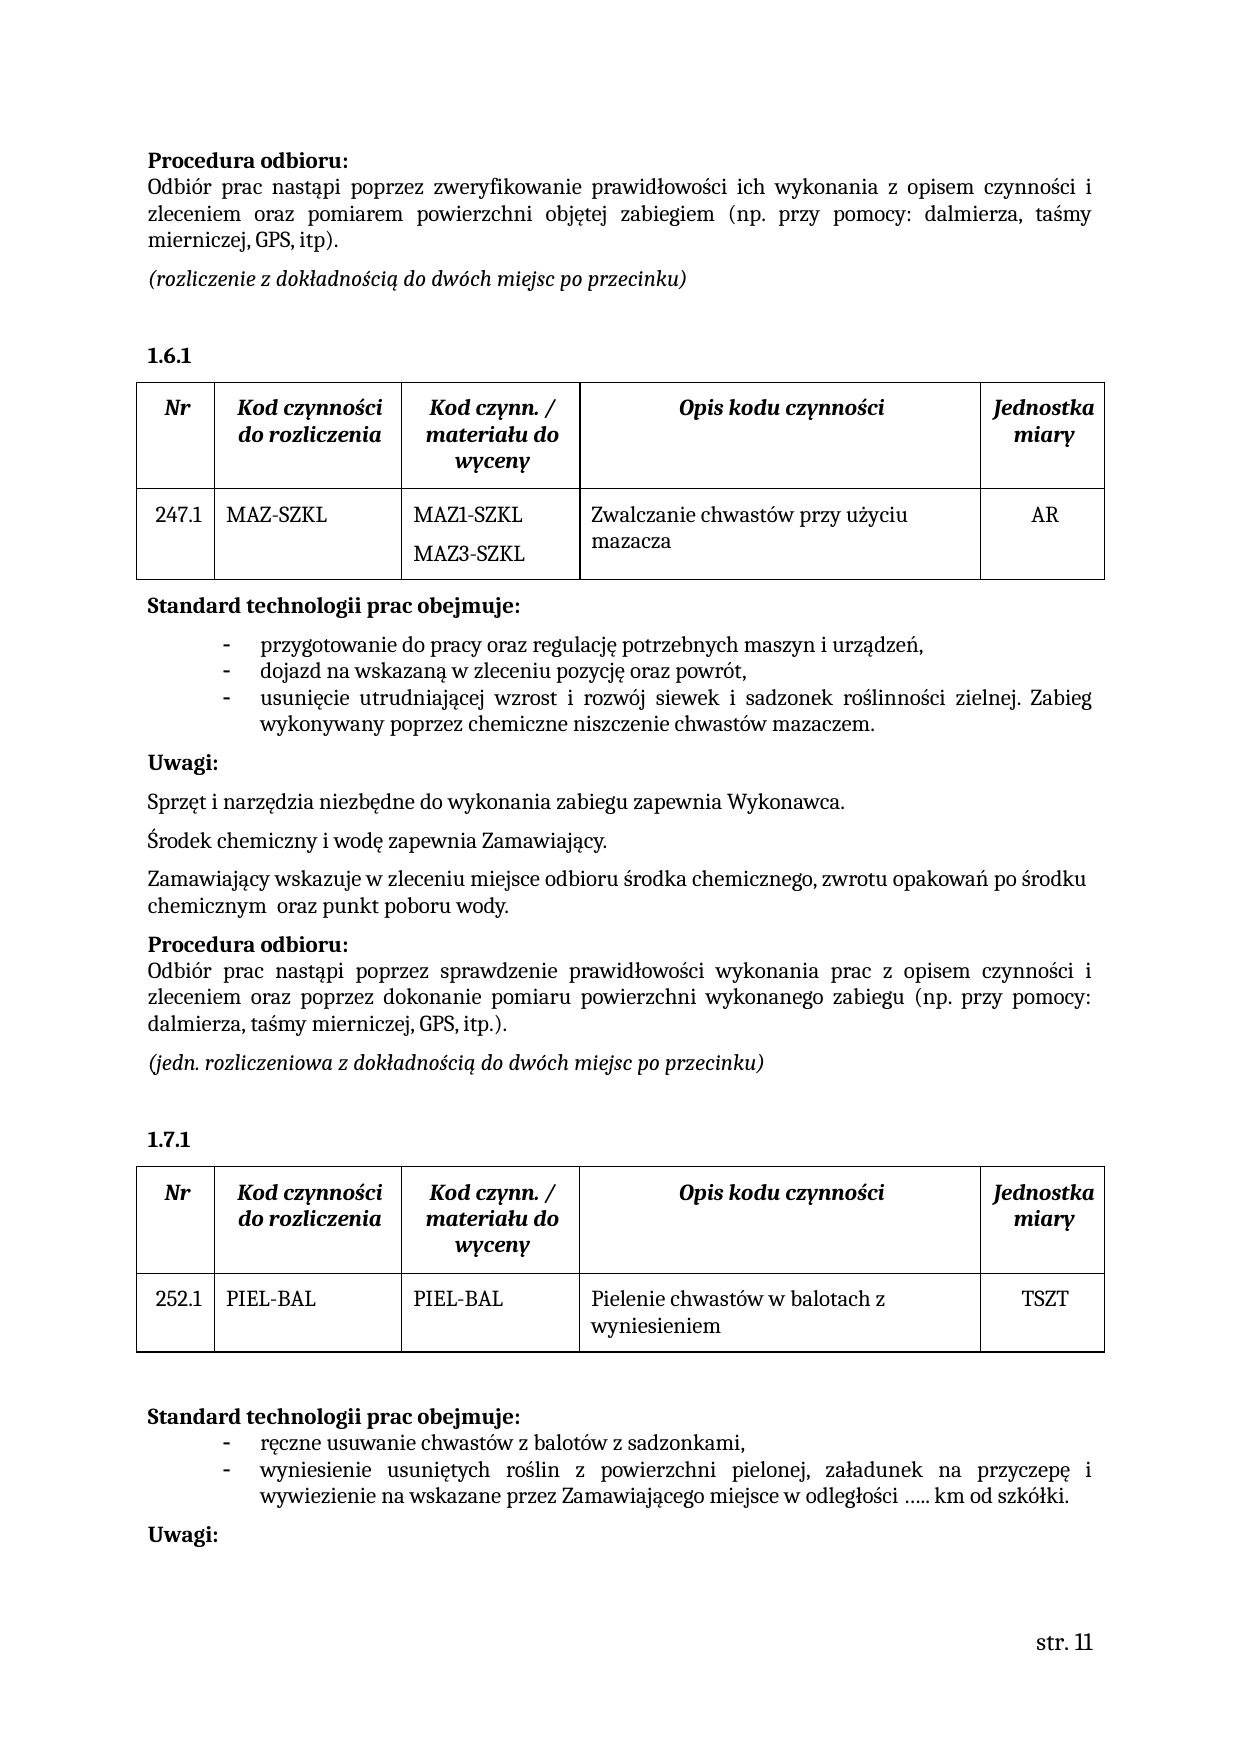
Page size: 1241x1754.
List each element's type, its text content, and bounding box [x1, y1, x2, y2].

table_cell 247.1 [137, 489, 214, 579]
text Standard technologii prac obejmuje: [148, 593, 1093, 619]
table_cell PIEL-BAL [215, 1274, 401, 1351]
list usunięcie utrudniającej wzrost i rozwój siewek i sadzonek roślinności zielnej. Zabieg wykonywany poprzez chemiczne niszczenie chwastów mazaczem. [223, 684, 1093, 737]
table_header Kod czynn. / materiału do wyceny [402, 383, 579, 488]
text Uwagi: [148, 1522, 1093, 1548]
text 1.6.1 [148, 343, 1093, 369]
table_cell MAZ-SZKL [215, 489, 401, 579]
table_header Jednostka miary [981, 383, 1104, 488]
text Sprzęt i narzędzia niezbędne do wykonania zabiegu zapewnia Wykonawca. [148, 788, 1093, 815]
table_header Jednostka miary [981, 1167, 1104, 1273]
list przygotowanie do pracy oraz regulację potrzebnych maszyn i urządzeń, [223, 632, 1093, 658]
text Standard technologii prac obejmuje: [148, 1404, 1093, 1430]
text Uwagi: [148, 750, 1093, 776]
table_cell Zwalczanie chwastów przy użyciu mazacza [581, 489, 980, 579]
text Odbiór prac nastąpi poprzez sprawdzenie prawidłowości wykonania prac z opisem czynności i zleceniem oraz poprzez dokonanie pomiaru powierzchni wykonanego zabiegu (np. przy pomocy: dalmierza, taśmy mierniczej, GPS, itp.). [148, 958, 1093, 1037]
table_cell AR [981, 489, 1104, 579]
list wyniesienie usuniętych roślin z powierzchni pielonej, załadunek na przyczepę i wywiezienie na wskazane przez Zamawiającego miejsce w odległości ….. km od szkółki. [223, 1457, 1093, 1509]
text 1.7.1 [148, 1127, 1093, 1153]
table_header Nr [137, 383, 214, 488]
text Odbiór prac nastąpi poprzez zweryfikowanie prawidłowości ich wykonania z opisem czynności i zleceniem oraz pomiarem powierzchni objętej zabiegiem (np. przy pomocy: dalmierza, taśmy mierniczej, GPS, itp). [148, 174, 1093, 253]
text Procedura odbioru: [148, 931, 1093, 958]
table_header Kod czynności do rozliczenia [215, 1167, 401, 1273]
text Zamawiający wskazuje w zleceniu miejsce odbioru środka chemicznego, zwrotu opakowań po środku chemicznym oraz punkt poboru wody. [148, 866, 1093, 919]
table_header Kod czynności do rozliczenia [215, 383, 401, 488]
table_header Kod czynn. / materiału do wyceny [402, 1167, 579, 1273]
text Procedura odbioru: [148, 148, 1093, 174]
table_cell 252.1 [137, 1274, 214, 1351]
table_cell Pielenie chwastów w balotach z wyniesieniem [580, 1274, 980, 1351]
list dojazd na wskazaną w zleceniu pozycję oraz powrót, [223, 658, 1093, 684]
table_cell MAZ1-SZKL MAZ3-SZKL [402, 489, 579, 579]
table_cell TSZT [981, 1274, 1104, 1351]
table_header Opis kodu czynności [581, 383, 980, 488]
text (jedn. rozliczeniowa z dokładnością do dwóch miejsc po przecinku) [148, 1049, 1093, 1076]
table_cell PIEL-BAL [402, 1274, 579, 1351]
table_header Nr [137, 1167, 214, 1273]
table_header Opis kodu czynności [580, 1167, 980, 1273]
list ręczne usuwanie chwastów z balotów z sadzonkami, [223, 1430, 1093, 1457]
text Środek chemiczny i wodę zapewnia Zamawiający. [148, 827, 1093, 854]
text (rozliczenie z dokładnością do dwóch miejsc po przecinku) [148, 266, 1093, 292]
